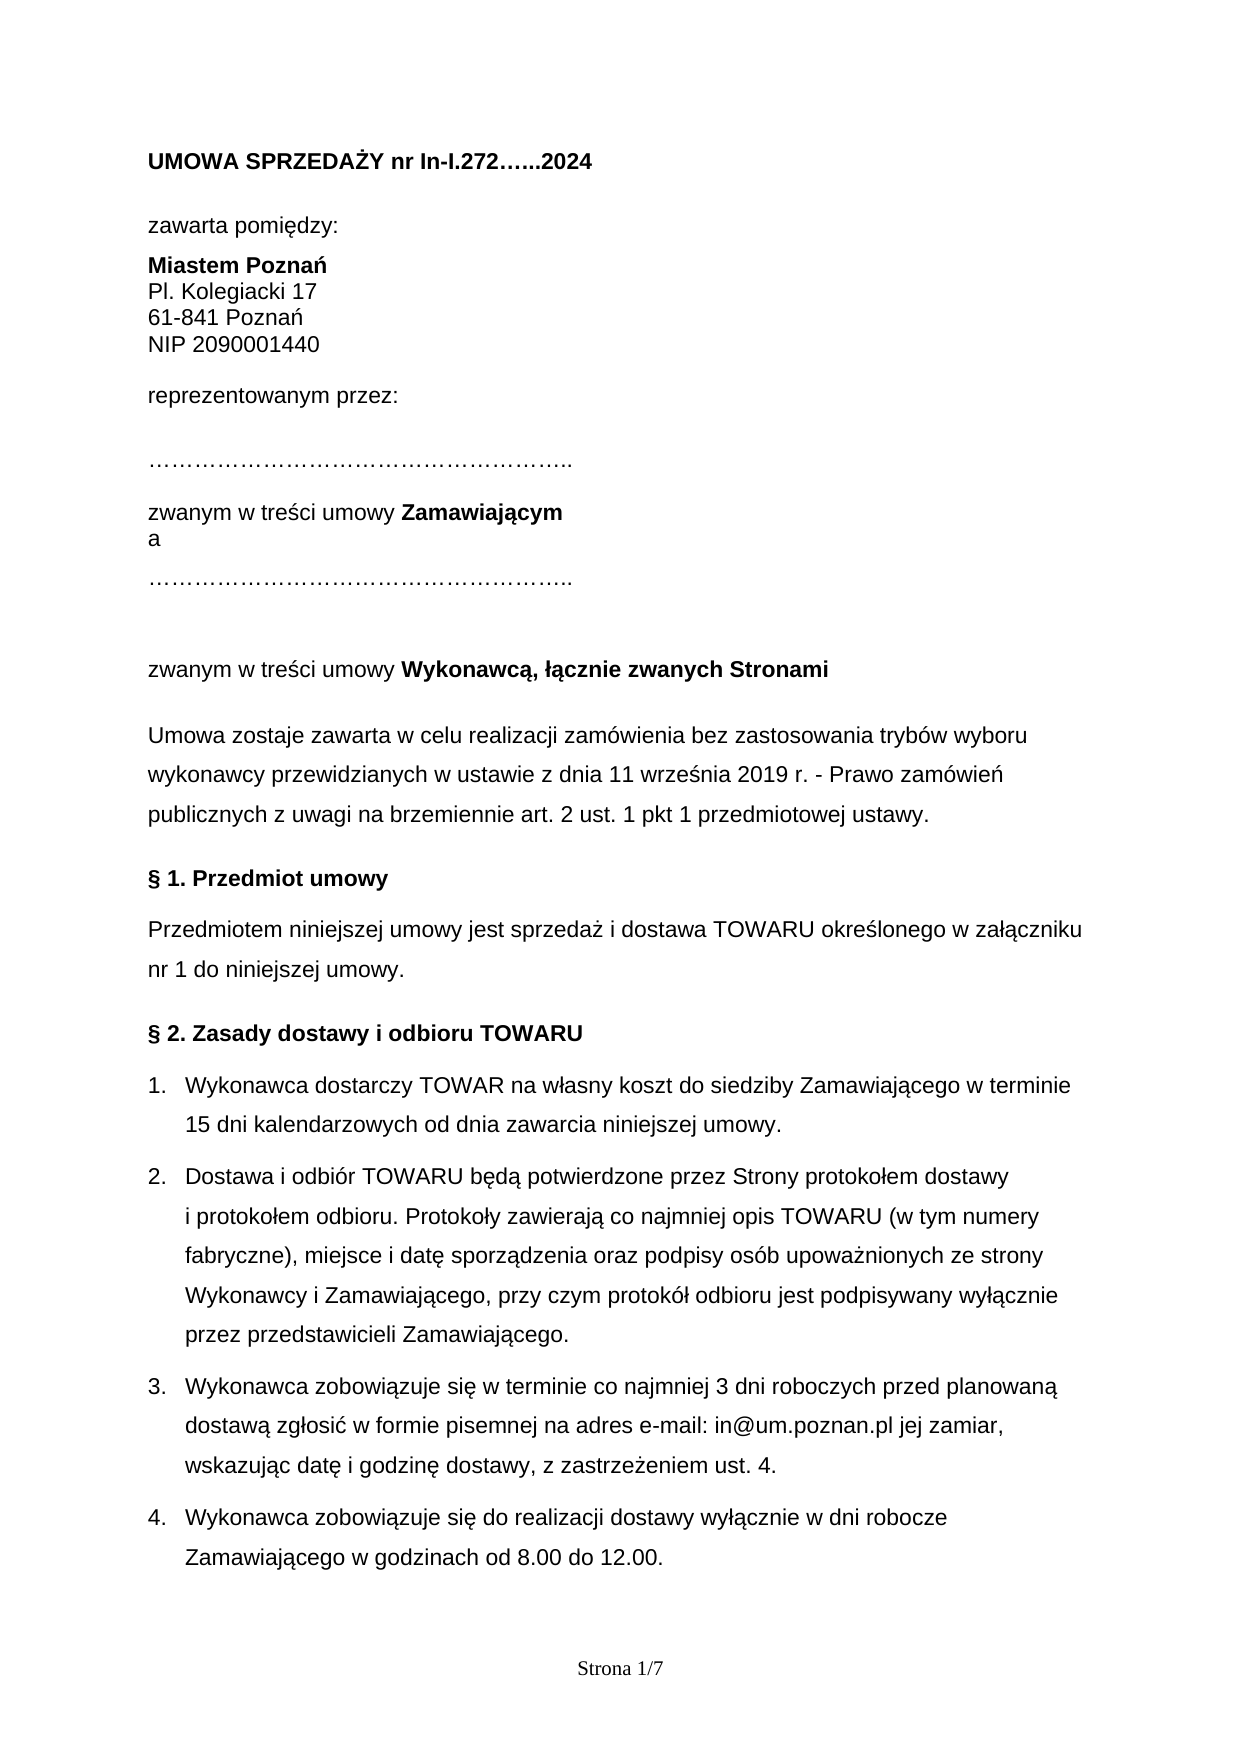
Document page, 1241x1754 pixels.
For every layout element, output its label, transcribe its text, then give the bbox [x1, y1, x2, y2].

text zwanym w treści umowy Zamawiającym [148, 498, 1093, 525]
text ……………………………………………….. [148, 564, 1093, 591]
list Dostawa i odbiór TOWARU będą potwierdzone przez Strony protokołem dostawy i protokołem odbioru. Protokoły zawierają co najmniej opis TOWARU (w tym numery fabryczne), miejsce i datę sporządzenia oraz podpisy osób upoważnionych ze strony Wykonawcy i Zamawiającego, przy czym protokół odbioru jest podpisywany wyłącznie przez przedstawicieli Zamawiającego. [148, 1163, 1093, 1347]
text Umowa zostaje zawarta w celu realizacji zamówienia bez zastosowania trybów wyboru wykonawcy przewidzianych w ustawie z dnia 11 września 2019 r. - Prawo zamówień publicznych z uwagi na brzemiennie art. 2 ust. 1 pkt 1 przedmiotowej ustawy. [148, 722, 1093, 827]
list Wykonawca zobowiązuje się w terminie co najmniej 3 dni roboczych przed planowaną dostawą zgłosić w formie pisemnej na adres e-mail: in@um.poznan.pl jej zamiar, wskazując datę i godzinę dostawy, z zastrzeżeniem ust. 4. [148, 1373, 1093, 1478]
text 61-841 Poznań [148, 304, 1093, 331]
text zawarta pomiędzy: [148, 212, 1093, 238]
text § 2. Zasady dostawy i odbioru TOWARU [148, 1020, 1093, 1047]
text reprezentowanym przez: [148, 382, 1093, 408]
text Miastem Poznań [148, 252, 1093, 278]
text NIP 2090001440 [148, 331, 1093, 357]
text Pl. Kolegiacki 17 [148, 278, 1093, 304]
text § 1. Przedmiot umowy [148, 865, 1093, 891]
list Wykonawca zobowiązuje się do realizacji dostawy wyłącznie w dni robocze Zamawiającego w godzinach od 8.00 do 12.00. [148, 1504, 1093, 1570]
text ……………………………………………….. [148, 446, 1093, 473]
text a [148, 525, 1093, 551]
list Wykonawca dostarczy TOWAR na własny koszt do siedziby Zamawiającego w terminie 15 dni kalendarzowych od dnia zawarcia niniejszej umowy. [148, 1072, 1093, 1137]
title UMOWA SPRZEDAŻY nr In-I.272…...2024 [148, 148, 1093, 174]
text zwanym w treści umowy Wykonawcą, łącznie zwanych Stronami [148, 656, 1093, 682]
text Przedmiotem niniejszej umowy jest sprzedaż i dostawa TOWARU określonego w załączniku nr 1 do niniejszej umowy. [148, 916, 1093, 982]
